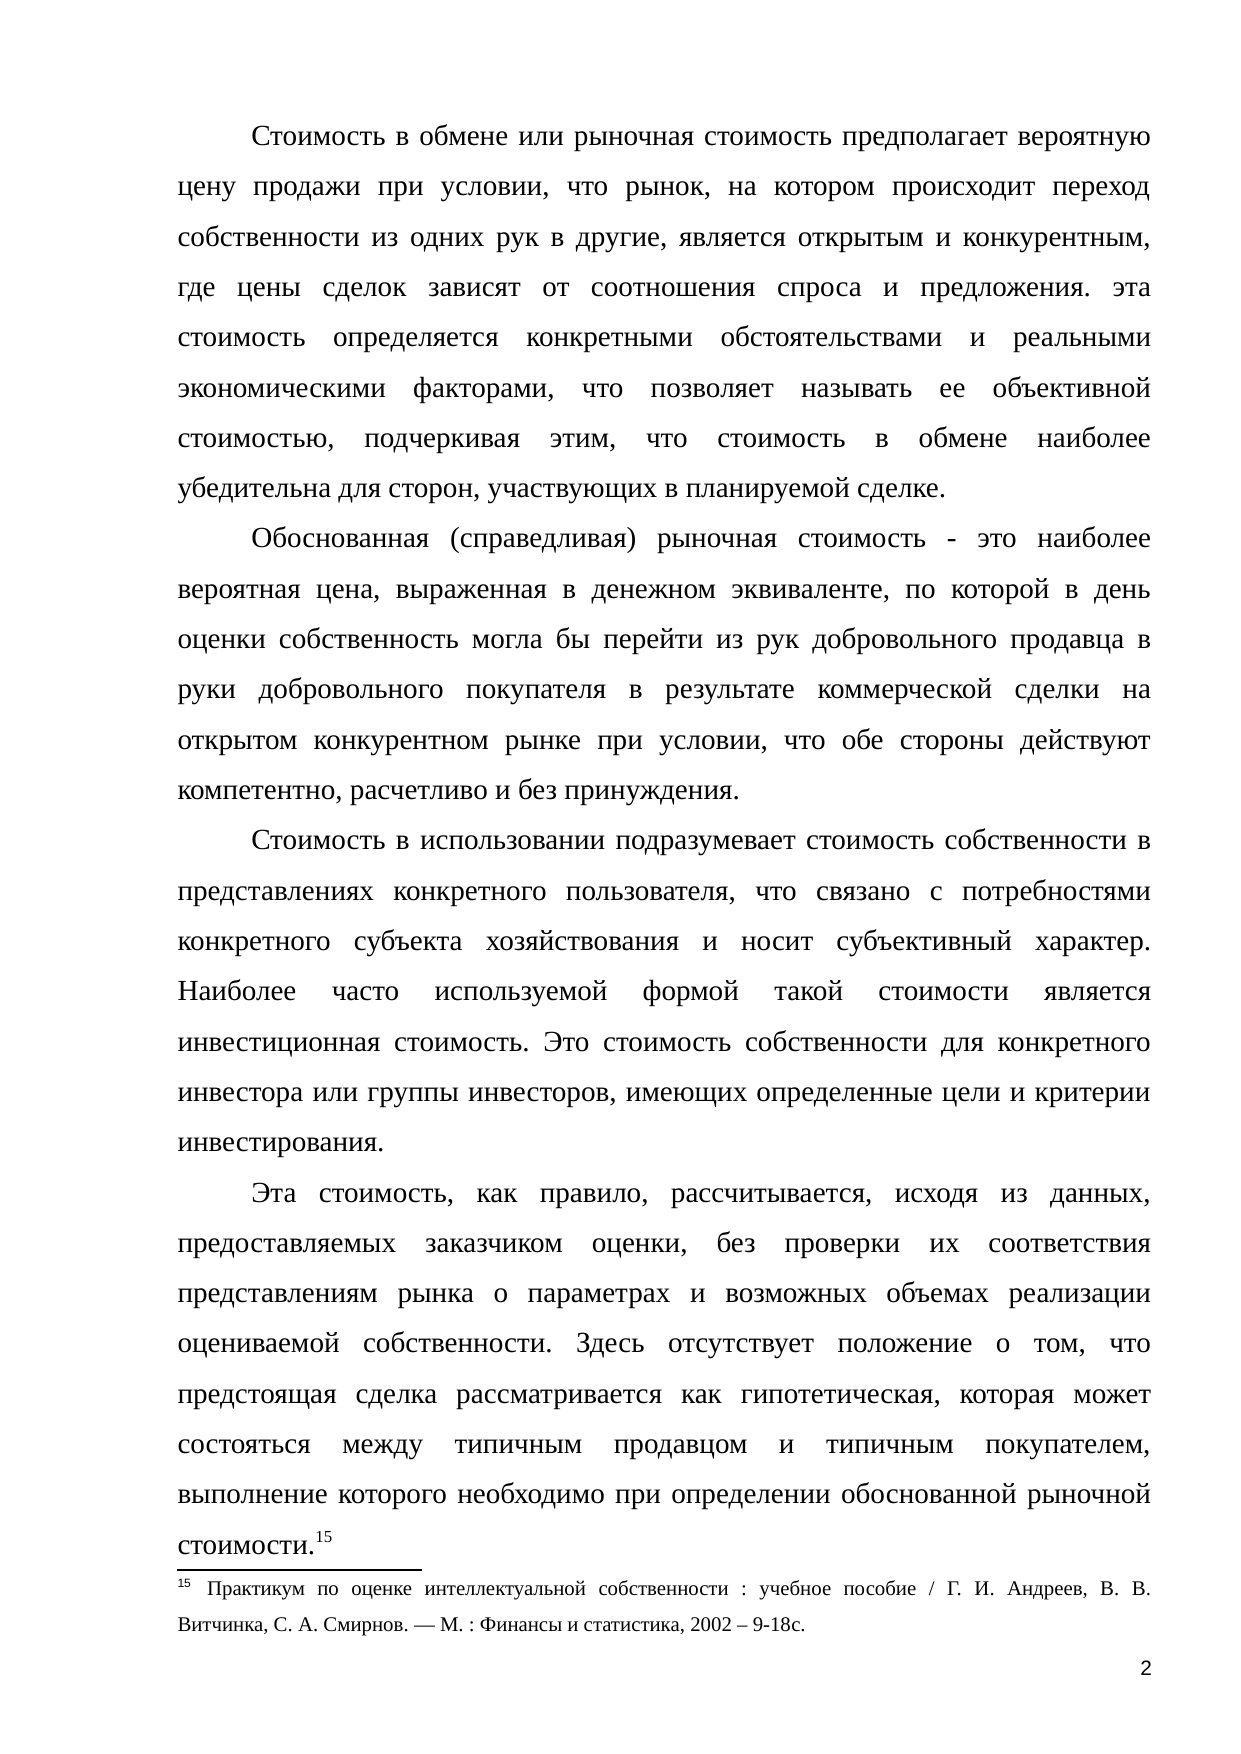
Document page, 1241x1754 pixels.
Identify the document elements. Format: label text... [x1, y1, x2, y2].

text Стоимость в обмене или рыночная стоимость предполагает вероятную цену продажи при условии, что рынок, на котором происходит переход собственности из одних рук в другие, является открытым и конкурентным, где цены сделок зависят от соотношения спроса и предложения. эта стоимость определяется конкретными обстоятельствами и реальными экономическими факторами, что позволяет называть ее объективной стоимостью, подчеркивая этим, что стоимость в обмене наиболее убедительна для сторон, участвующих в планируемой сделке. [177, 118, 1152, 504]
text Эта стоимость, как правило, рассчитывается, исходя из данных, предоставляемых заказчиком оценки, без проверки их соответствия представлениям рынка о параметрах и возможных объемах реализации оцениваемой собственности. Здесь отсутствует положение о том, что предстоящая сделка рассматривается как гипотетическая, которая может состояться между типичным продавцом и типичным покупателем, выполнение которого необходимо при определении обоснованной рыночной стоимости. [177, 1175, 1152, 1560]
text Обоснованная (справедливая) рыночная стоимость - это наиболее вероятная цена, выраженная в денежном эквиваленте, по которой в день оценки собственность могла бы перейти из рук добровольного продавца в руки добровольного покупателя в результате коммерческой сделки на открытом конкурентном рынке при условии, что обе стороны действуют компетентно, расчетливо и без принуждения. [177, 521, 1152, 806]
text Стоимость в использовании подразумевает стоимость собственности в представлениях конкретного пользователя, что связано с потребностями конкретного субъекта хозяйствования и носит субъективный характер. Наиболее часто используемой формой такой стоимости является инвестиционная стоимость. Это стоимость собственности для конкретного инвестора или группы инвесторов, имеющих определенные цели и критерии инвестирования. [177, 822, 1152, 1158]
